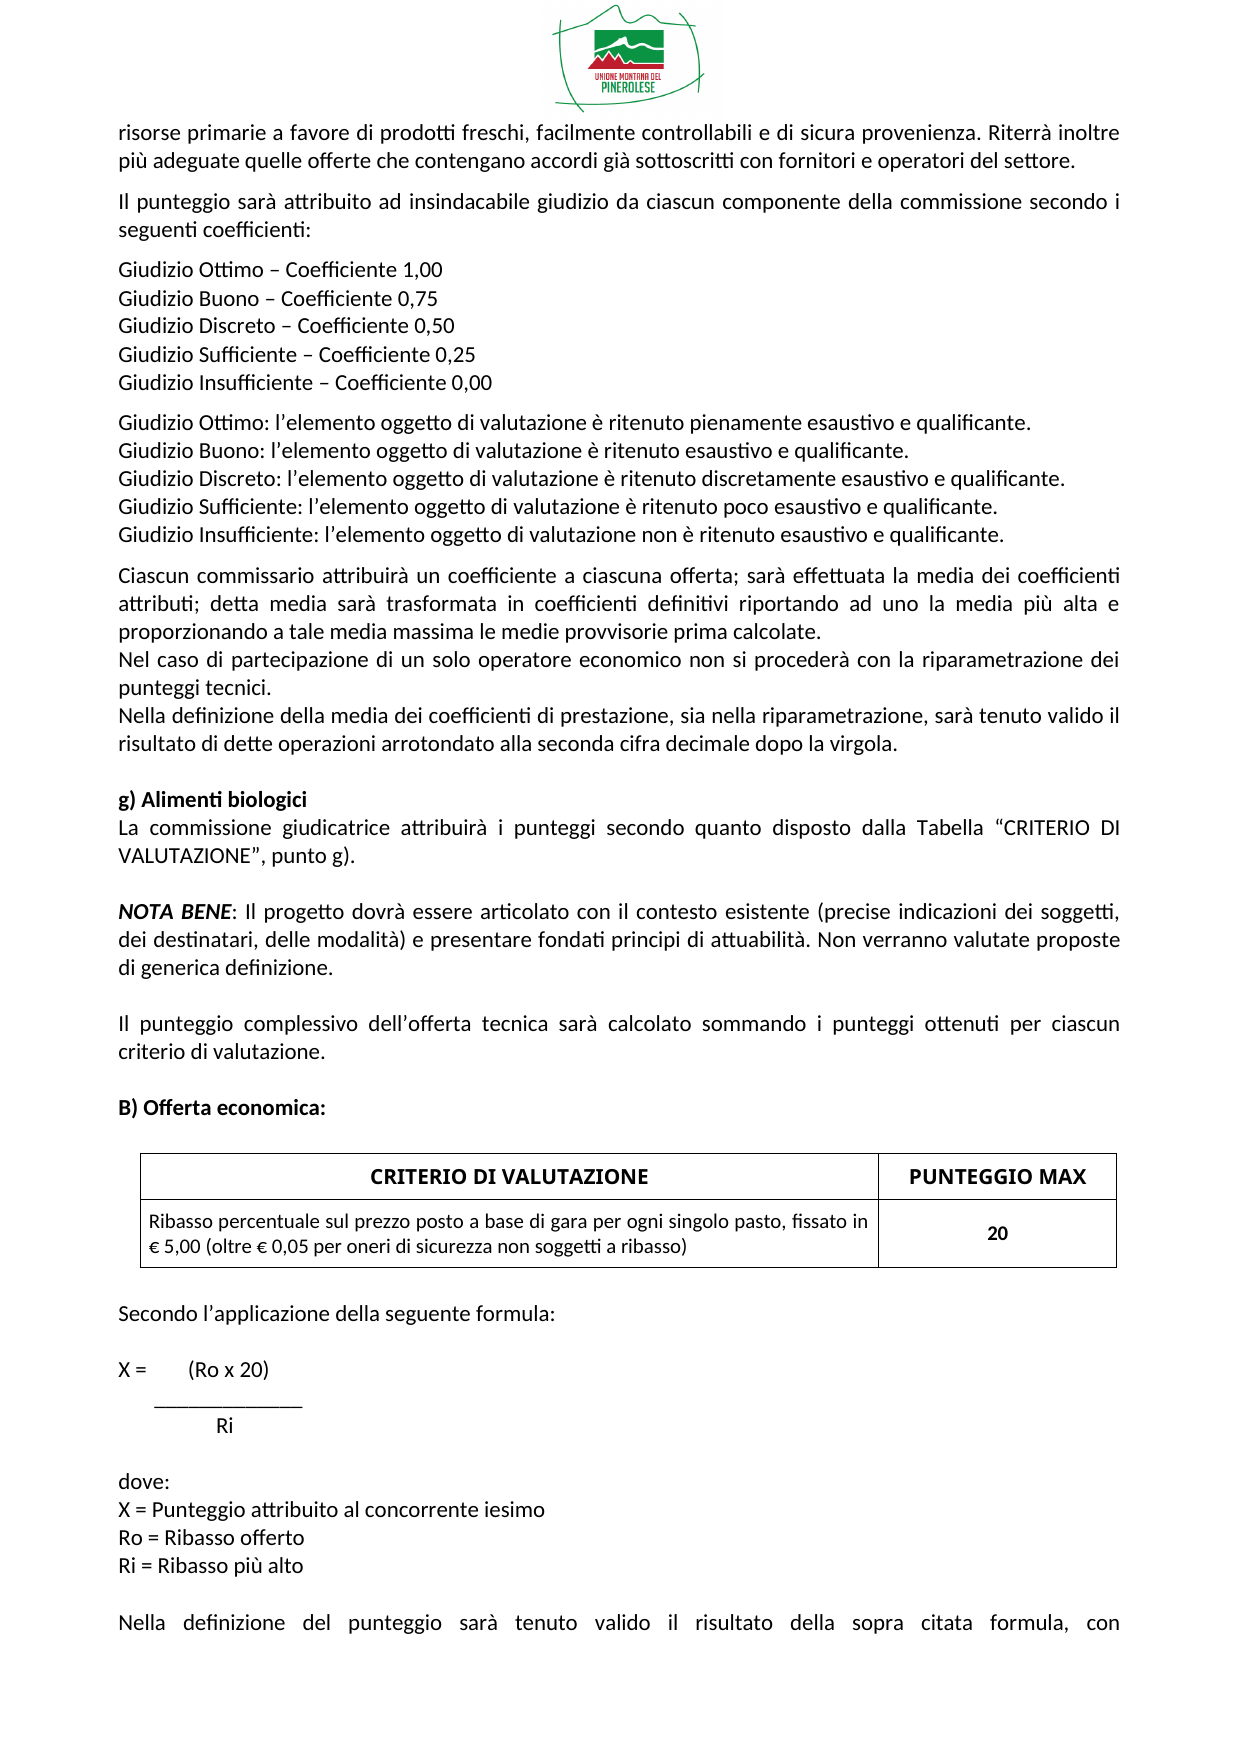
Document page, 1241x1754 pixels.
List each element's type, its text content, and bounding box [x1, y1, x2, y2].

text X = Punteggio attribuito al concorrente iesimo [118, 1496, 1122, 1523]
text Ri [118, 1411, 1122, 1439]
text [118, 1608, 1122, 1636]
text Giudizio Ottimo: l’elemento oggetto di valutazione è ritenuto pienamente esaustivo e qualificante. [118, 408, 1122, 436]
text Giudizio Buono – Coefficiente 0,75 [118, 284, 1122, 312]
text X = (Ro x 20) [118, 1355, 1122, 1383]
text Secondo l’applicazione della seguente formula: [118, 1299, 1122, 1327]
text Giudizio Insufficiente: l’elemento oggetto di valutazione non è ritenuto esaustivo e qualificante. [118, 521, 1122, 548]
text Giudizio Buono: l’elemento oggetto di valutazione è ritenuto esaustivo e qualificante. [118, 436, 1122, 464]
text La commissione giudicatrice attribuirà i punteggi secondo quanto disposto dalla Tabella “CRITERIO DI VALUTAZIONE”, punto g). [118, 813, 1122, 869]
text Giudizio Sufficiente – Coefficiente 0,25 [118, 340, 1122, 368]
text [118, 118, 1122, 174]
text Nel caso di partecipazione di un solo operatore economico non si procederà con la riparametrazione dei punteggi tecnici. [118, 645, 1122, 701]
text B) Offerta economica: [118, 1093, 1122, 1121]
text dove: [118, 1467, 1122, 1496]
text g) Alimenti biologici [118, 785, 1122, 813]
table_header PUNTEGGIO MAX [879, 1154, 1116, 1198]
text Ciascun commissario attribuirà un coefficiente a ciascuna offerta; sarà effettuata la media dei coefficienti attributi; detta media sarà trasformata in coefficienti definitivi riportando ad uno la media più alta e proporzionando a tale media massima le medie provvisorie prima calcolate. [118, 561, 1122, 645]
text Giudizio Insufficiente – Coefficiente 0,00 [118, 368, 1122, 396]
text _____________ [118, 1383, 1122, 1411]
text Nella definizione della media dei coefficienti di prestazione, sia nella riparametrazione, sarà tenuto valido il risultato di dette operazioni arrotondato alla seconda cifra decimale dopo la virgola. [118, 701, 1122, 757]
text Giudizio Sufficiente: l’elemento oggetto di valutazione è ritenuto poco esaustivo e qualificante. [118, 492, 1122, 521]
text Giudizio Discreto: l’elemento oggetto di valutazione è ritenuto discretamente esaustivo e qualificante. [118, 464, 1122, 492]
table_cell Ribasso percentuale sul prezzo posto a base di gara per ogni singolo pasto, fissato in € 5,00 (oltre € 0,05 per oneri di sicurezza non soggetti a ribasso) [141, 1200, 878, 1267]
text Giudizio Ottimo – Coefficiente 1,00 [118, 256, 1122, 284]
text NOTA BENE: Il progetto dovrà essere articolato con il contesto esistente (precise indicazioni dei soggetti, dei destinatari, delle modalità) e presentare fondati principi di attuabilità. Non verranno valutate proposte di generica definizione. [118, 897, 1122, 981]
text Il punteggio complessivo dell’offerta tecnica sarà calcolato sommando i punteggi ottenuti per ciascun criterio di valutazione. [118, 1009, 1122, 1065]
text Ro = Ribasso offerto [118, 1523, 1122, 1552]
table_cell 20 [879, 1200, 1116, 1267]
text Il punteggio sarà attribuito ad insindacabile giudizio da ciascun componente della commissione secondo i seguenti coefficienti: [118, 187, 1122, 243]
table_header CRITERIO DI VALUTAZIONE [141, 1154, 878, 1198]
text Ri = Ribasso più alto [118, 1552, 1122, 1579]
text Giudizio Discreto – Coefficiente 0,50 [118, 312, 1122, 340]
